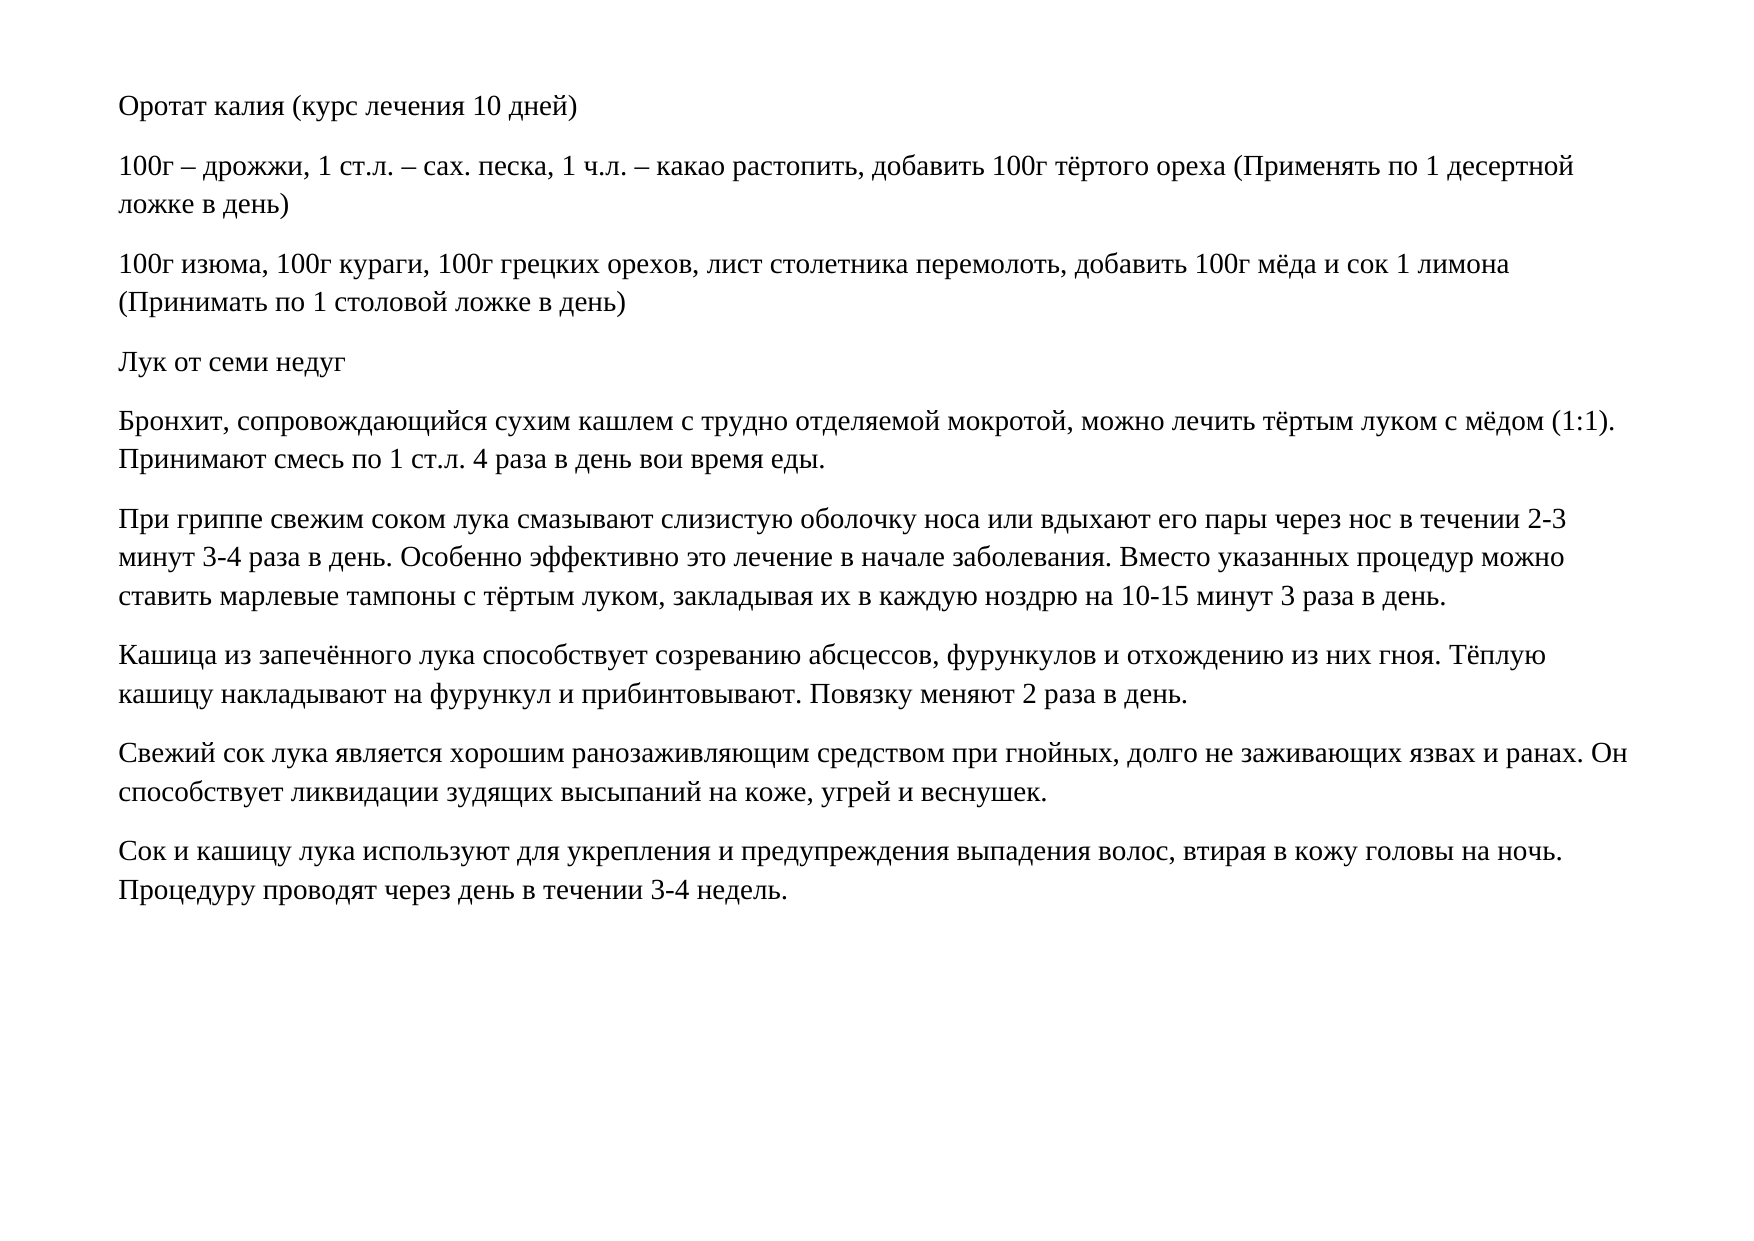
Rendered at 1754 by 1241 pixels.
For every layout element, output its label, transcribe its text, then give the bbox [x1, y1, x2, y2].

text При гриппе свежим соком лука смазывают слизистую оболочку носа или вдыхают его пары через нос в течении 2-3 минут 3-4 раза в день. Особенно эффективно это лечение в начале заболевания. Вместо указанных процедур можно ставить марлевые тампоны с тёртым луком, закладывая их в каждую ноздрю на 10-15 минут 3 раза в день. [118, 501, 1636, 612]
text Сок и кашицу лука используют для укрепления и предупреждения выпадения волос, втирая в кожу головы на ночь. Процедуру проводят через день в течении 3-4 недель. [118, 833, 1636, 905]
text 100г изюма, 100г кураги, 100г грецких орехов, лист столетника перемолоть, добавить 100г мёда и сок 1 лимона (Принимать по 1 столовой ложке в день) [118, 246, 1636, 318]
text 100г – дрожжи, 1 ст.л. – сах. песка, 1 ч.л. – какао растопить, добавить 100г тёртого ореха (Применять по 1 десертной ложке в день) [118, 148, 1636, 220]
text Лук от семи недуг [118, 344, 1636, 377]
text Бронхит, сопровождающийся сухим кашлем с трудно отделяемой мокротой, можно лечить тёртым луком с мёдом (1:1). Принимают смесь по 1 ст.л. 4 раза в день вои время еды. [118, 403, 1636, 475]
text Кашица из запечённого лука способствует созреванию абсцессов, фурункулов и отхождению из них гноя. Тёплую кашицу накладывают на фурункул и прибинтовывают. Повязку меняют 2 раза в день. [118, 637, 1636, 709]
text Свежий сок лука является хорошим ранозаживляющим средством при гнойных, долго не заживающих язвах и ранах. Он способствует ликвидации зудящих высыпаний на коже, угрей и веснушек. [118, 735, 1636, 807]
text Оротат калия (курс лечения 10 дней) [118, 88, 1636, 122]
